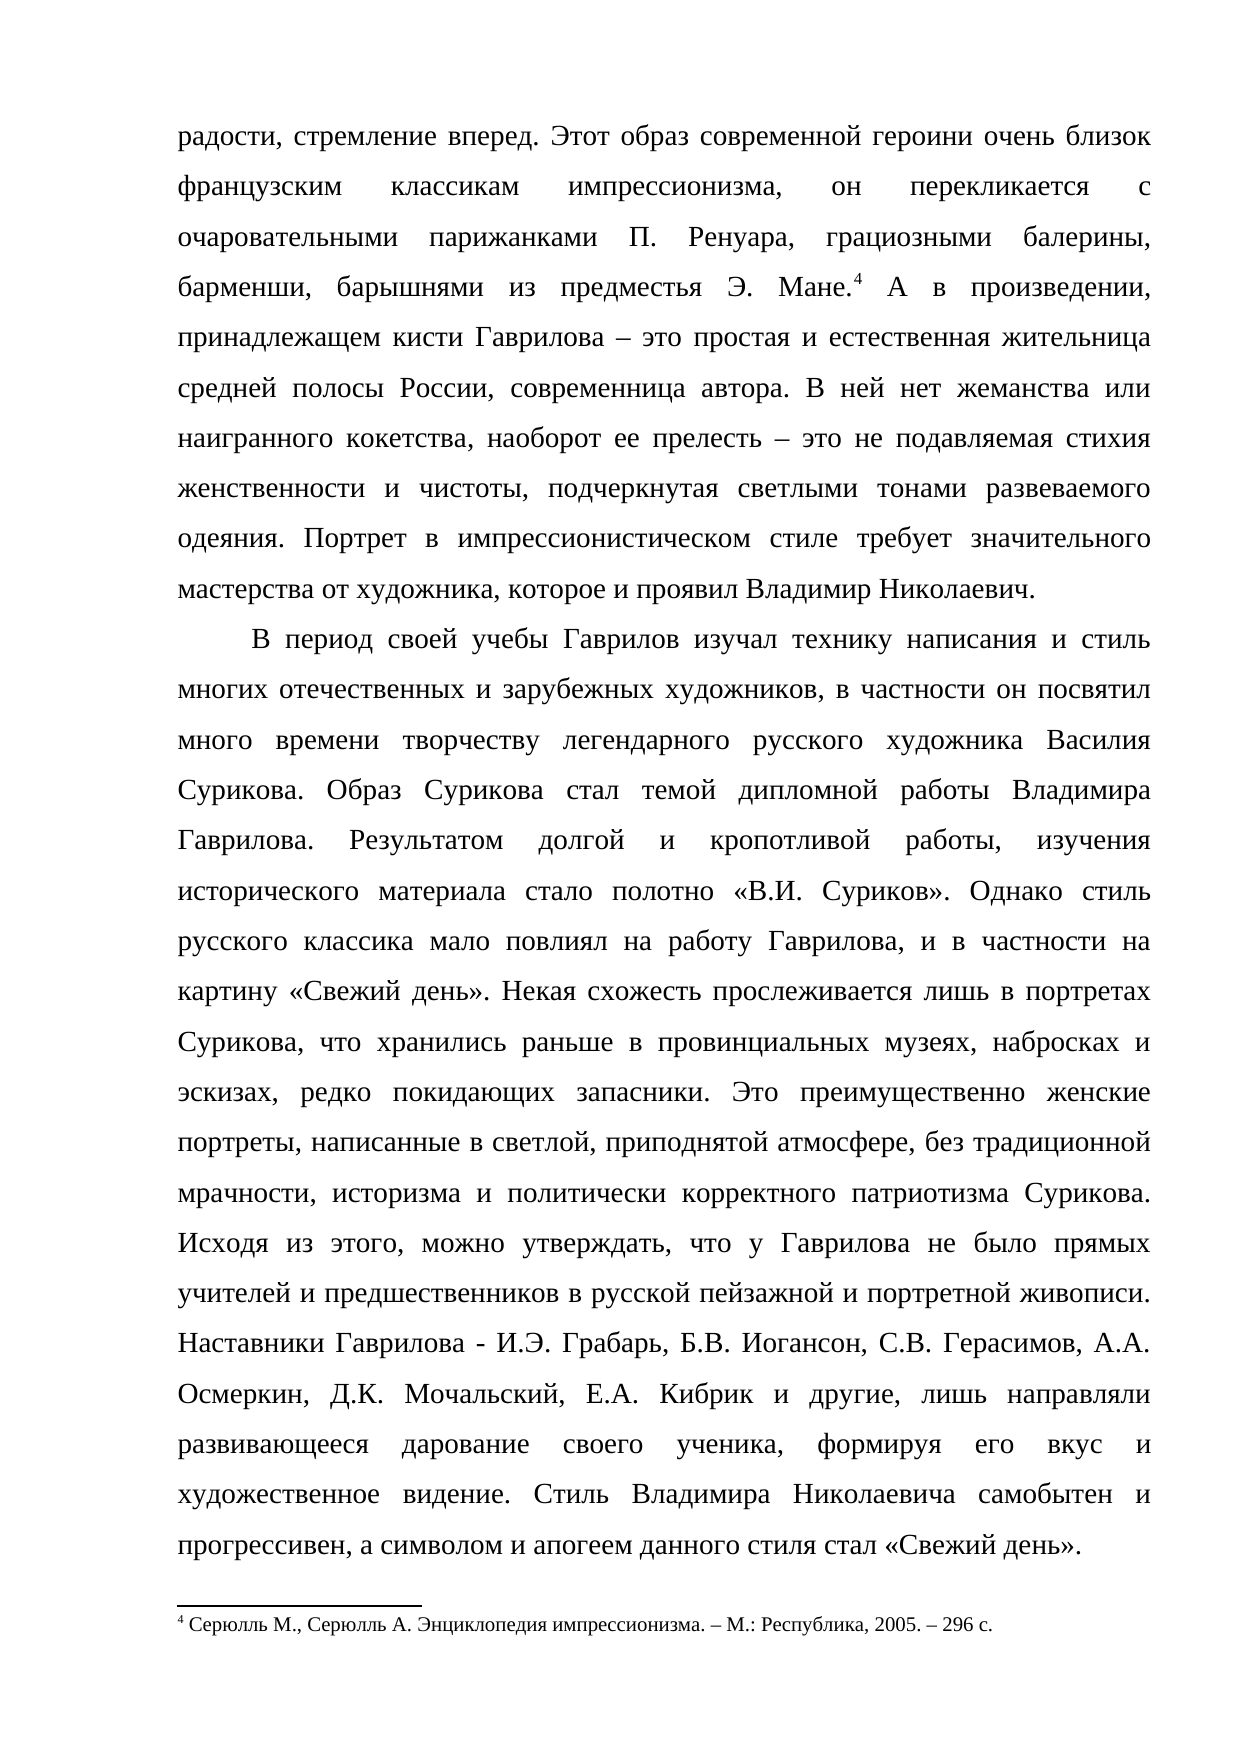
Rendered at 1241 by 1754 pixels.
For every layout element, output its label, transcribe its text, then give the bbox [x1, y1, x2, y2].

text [177, 118, 1152, 604]
text В период своей учебы Гаврилов изучал технику написания и стиль многих отечественных и зарубежных художников, в частности он посвятил много времени творчеству легендарного русского художника Василия Сурикова. Образ Сурикова стал темой дипломной работы Владимира Гаврилова. Результатом долгой и кропотливой работы, изучения исторического материала стало полотно «В.И. Суриков». Однако стиль русского классика мало повлиял на работу Гаврилова, и в частности на картину «Свежий день». Некая схожесть прослеживается лишь в портретах Сурикова, что хранились раньше в провинциальных музеях, набросках и эскизах, редко покидающих запасники. Это преимущественно женские портреты, написанные в светлой, приподнятой атмосфере, без традиционной мрачности, историзма и политически корректного патриотизма Сурикова. Исходя из этого, можно утверждать, что у Гаврилова не было прямых учителей и предшественников в русской пейзажной и портретной живописи. Наставники Гаврилова - И.Э. Грабарь, Б.В. Иогансон, С.В. Герасимов, А.А. Осмеркин, Д.К. Мочальский, Е.А. Кибрик и другие, лишь направляли развивающееся дарование своего ученика, формируя его вкус и художественное видение. Стиль Владимира Николаевича самобытен и прогрессивен, а символом и апогеем данного стиля стал «Свежий день». [177, 621, 1152, 1560]
